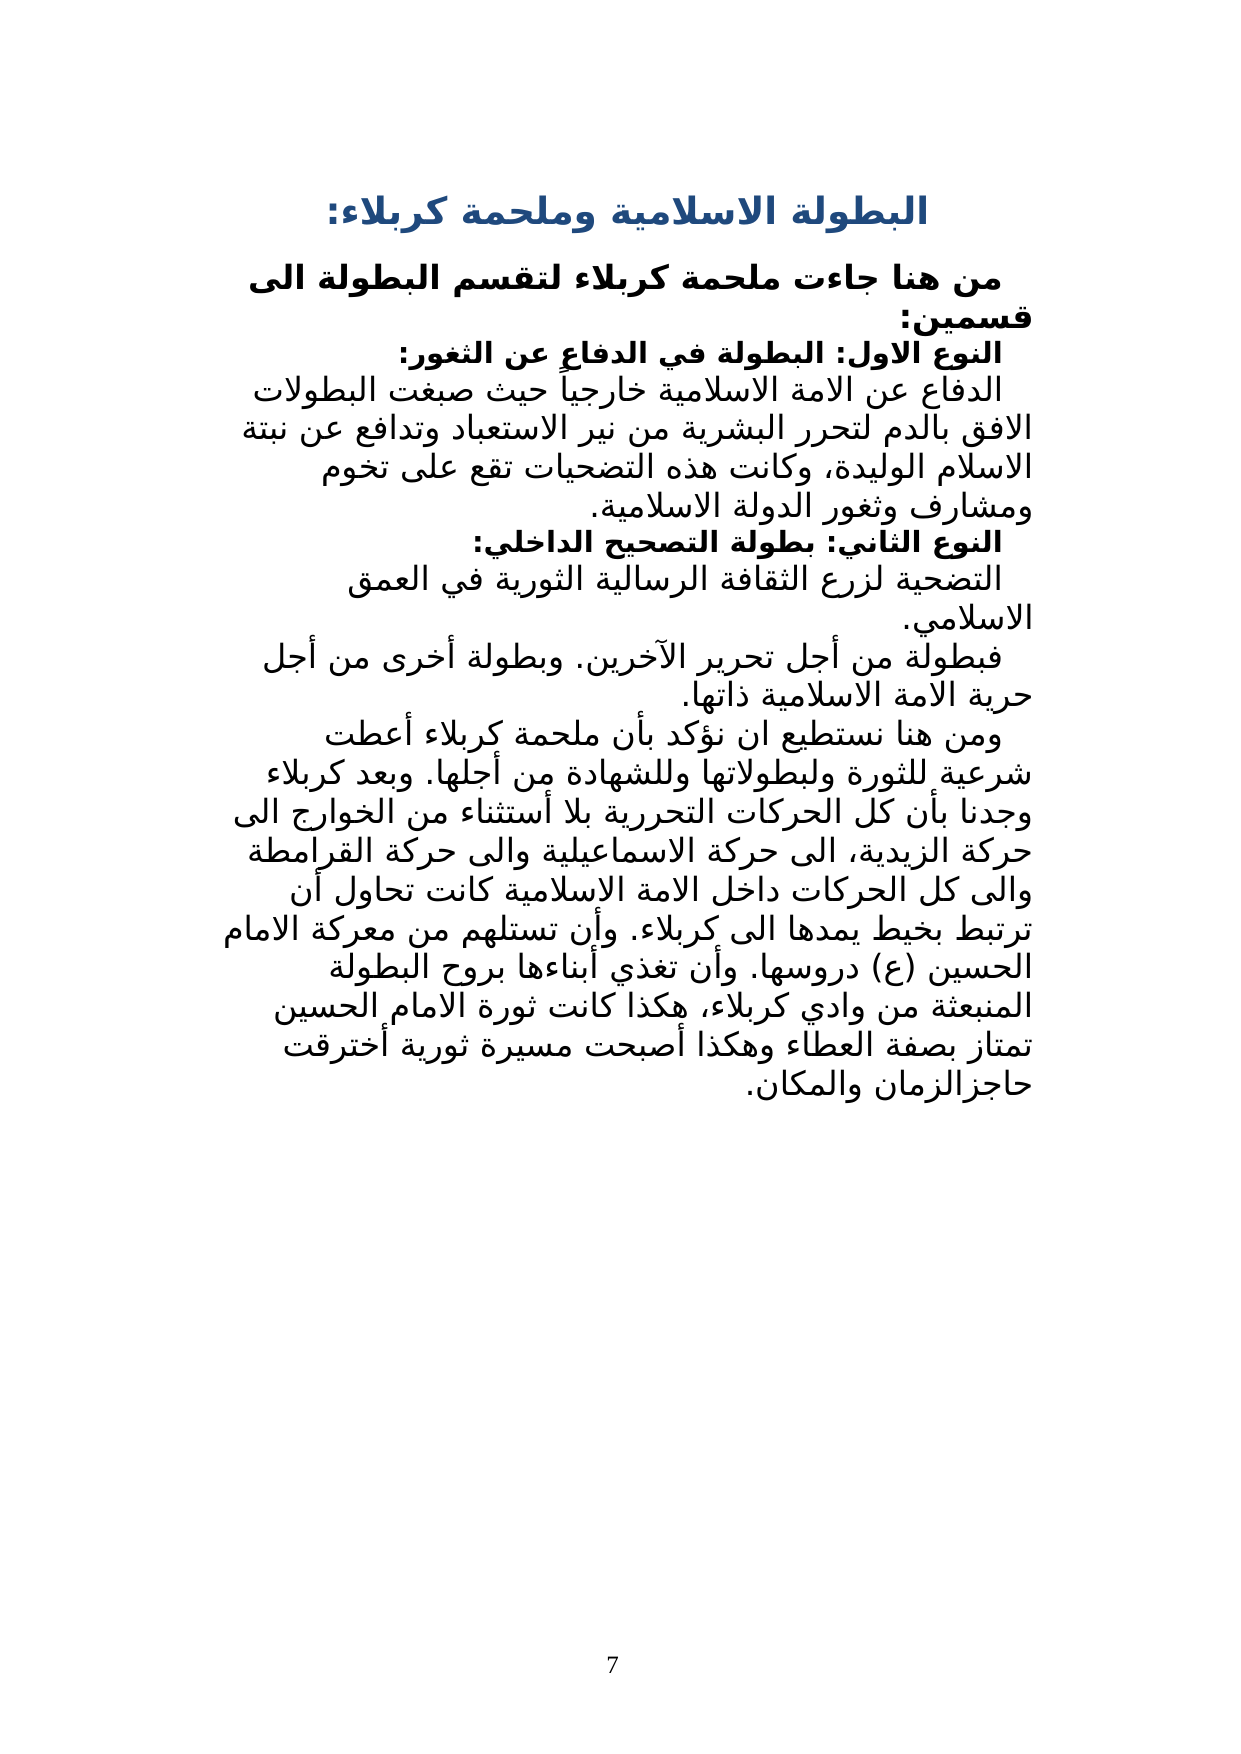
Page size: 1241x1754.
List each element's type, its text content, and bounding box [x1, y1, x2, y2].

text فبطولة من أجل تحرير الآخرين. وبطولة أخرى من أجل حرية الامة الاسلامية ذاتها. [222, 637, 1033, 715]
subtitle البطولة الاسلامية وملحمة كربلاء: [222, 190, 1033, 233]
text الدفاع عن الامة الاسلامية خارجياً حيث صبغت البطولات الافق بالدم لتحرر البشرية من نير الاستعباد وتدافع عن نبتة الاسلام الوليدة، وكانت هذه التضحيات تقع على تخوم ومشارف وثغور الدولة الاسلامية. [222, 370, 1033, 525]
text من هنا جاءت ملحمة كربلاء لتقسم البطولة الى قسمين: [222, 258, 1033, 336]
text النوع الاول: البطولة في الدفاع عن الثغور: [222, 336, 1033, 370]
text التضحية لزرع الثقافة الرسالية الثورية في العمق الاسلامي. [222, 559, 1033, 637]
text النوع الثاني: بطولة التصحيح الداخلي: [222, 525, 1033, 559]
text ومن هنا نستطيع ان نؤكد بأن ملحمة كربلاء أعطت شرعية للثورة ولبطولاتها وللشهادة من أجلها. وبعد كربلاء وجدنا بأن كل الحركات التحررية بلا أستثناء من الخوارج الى حركة الزيدية، الى حركة الاسماعيلية والى حركة القرامطة والى كل الحركات داخل الامة الاسلامية كانت تحاول أن ترتبط بخيط يمدها الى كربلاء. وأن تستلهم من معركة الامام الحسين (ع) دروسها. وأن تغذي أبناءها بروح البطولة المنبعثة من وادي كربلاء، هكذا كانت ثورة الامام الحسين تمتاز بصفة العطاء وهكذا أصبحت مسيرة ثورية أخترقت حاجزالزمان والمكان. [222, 715, 1033, 1103]
